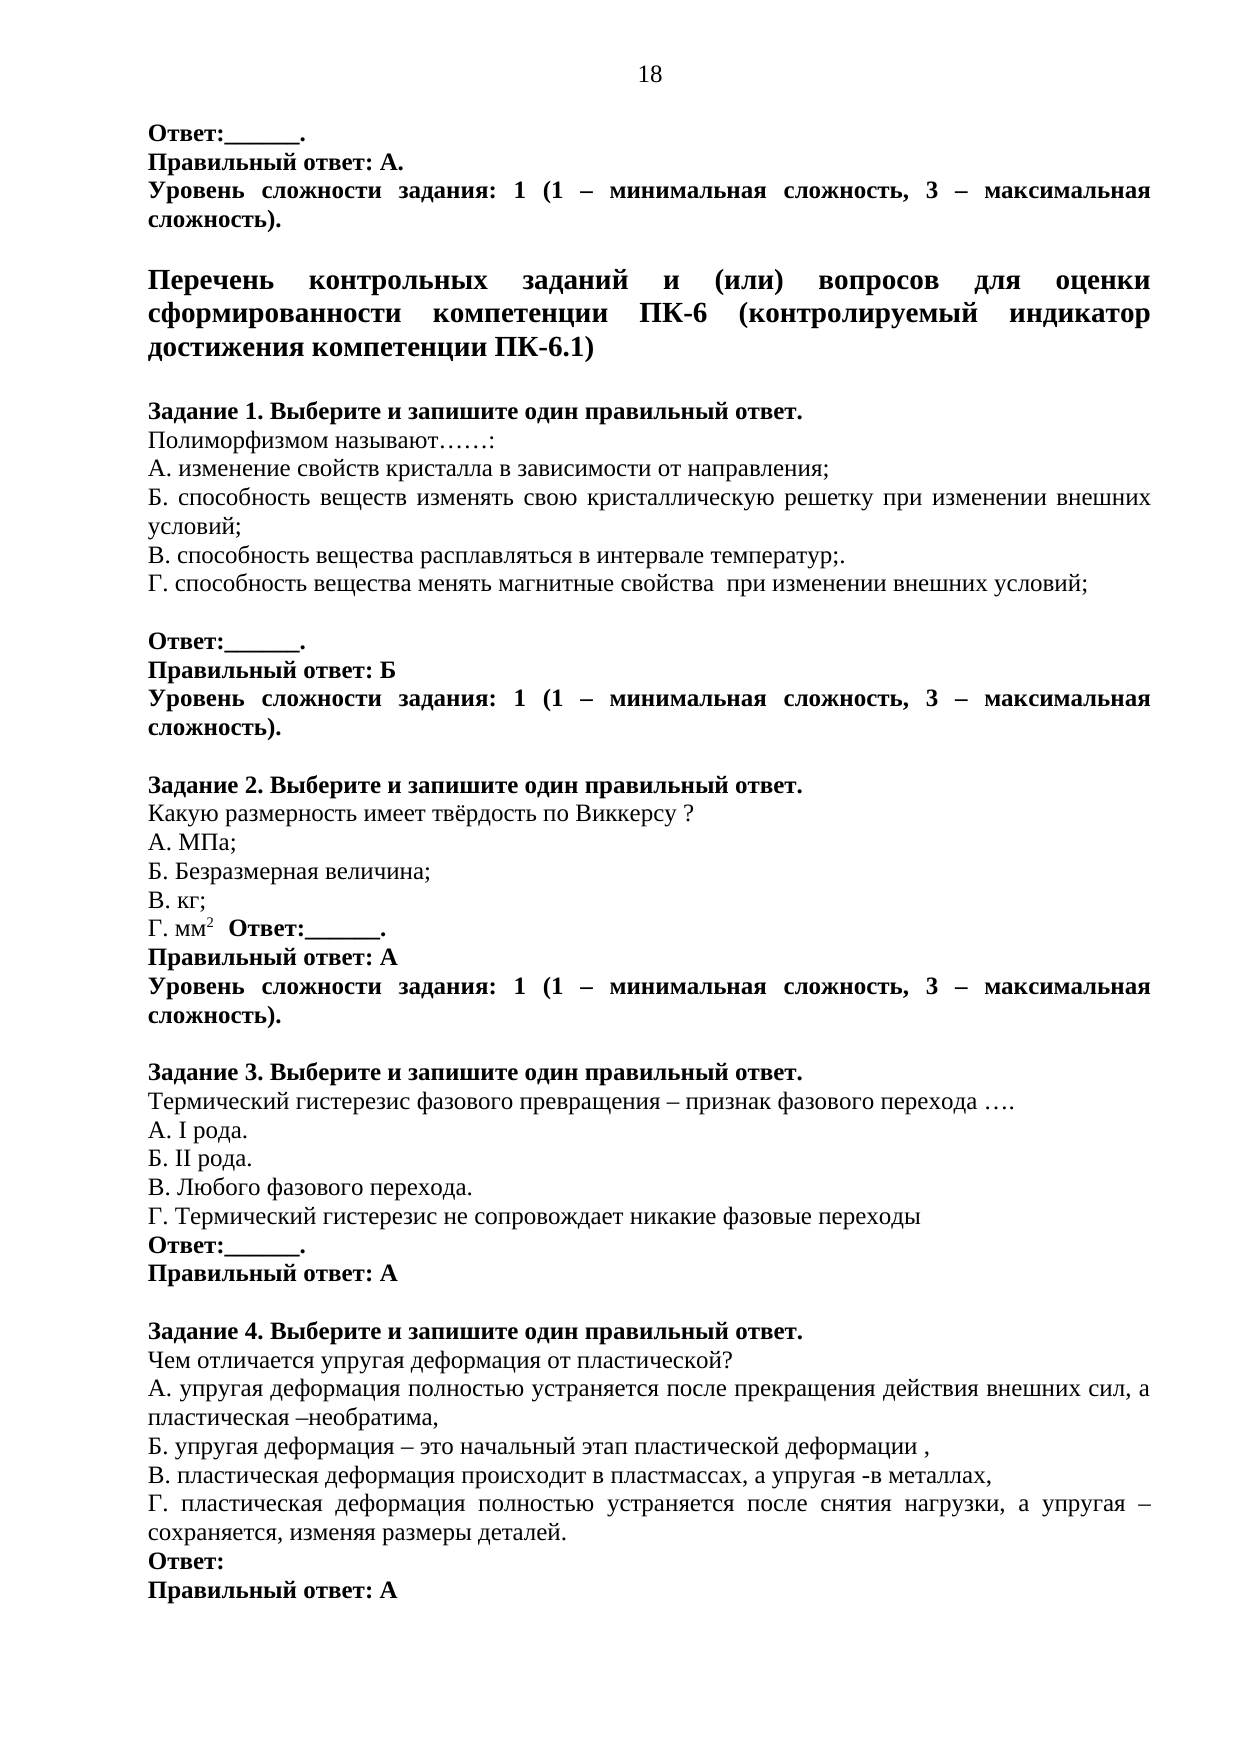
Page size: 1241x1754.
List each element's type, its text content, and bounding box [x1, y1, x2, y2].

text Г. пластическая деформация полностью устраняется после снятия нагрузки, а упругая – сохраняется, изменяя размеры деталей. [148, 1488, 1152, 1546]
text Правильный ответ: А [148, 1575, 1152, 1603]
text Б. Безразмерная величина; [148, 856, 1152, 885]
text Задание 4. Выберите и запишите один правильный ответ. [148, 1316, 1152, 1345]
text Уровень сложности задания: 1 (1 – минимальная сложность, 3 – максимальная сложность). [148, 176, 1152, 233]
text Задание 1. Выберите и запишите один правильный ответ. [148, 396, 1152, 425]
text Чем отличается упругая деформация от пластической? [148, 1345, 1152, 1373]
text В. кг; [148, 885, 1152, 913]
text А. I рода. [148, 1115, 1152, 1143]
text Ответ:______. [148, 626, 1152, 655]
text Ответ:______. [148, 1230, 1152, 1258]
text В. способность вещества расплавляться в интервале температур;. [148, 540, 1152, 568]
text Уровень сложности задания: 1 (1 – минимальная сложность, 3 – максимальная сложность). [148, 683, 1152, 741]
text Ответ: [148, 1546, 1152, 1575]
text Правильный ответ: А. [148, 147, 1152, 176]
text Термический гистерезис фазового превращения – признак фазового перехода …. [148, 1086, 1152, 1115]
text Г. Термический гистерезис не сопровождает никакие фазовые переходы [148, 1201, 1152, 1230]
text Б. II рода. [148, 1143, 1152, 1172]
text Какую размерность имеет твёрдость по Виккерсу ? [148, 798, 1152, 827]
text Г. способность вещества менять магнитные свойства при изменении внешних условий; [148, 568, 1152, 597]
text Правильный ответ: А [148, 1258, 1152, 1287]
text А. изменение свойств кристалла в зависимости от направления; [148, 453, 1152, 482]
text Правильный ответ: Б [148, 655, 1152, 683]
text В. Любого фазового перехода. [148, 1172, 1152, 1201]
text Перечень контрольных заданий и (или) вопросов для оценки сформированности компетенции ПК-6 (контролируемый индикатор достижения компетенции ПК-6.1) [148, 262, 1152, 362]
text Правильный ответ: А [148, 942, 1152, 971]
text А. МПа; [148, 827, 1152, 856]
text Полиморфизмом называют……: [148, 425, 1152, 453]
text Ответ:______. [148, 118, 1152, 147]
text Задание 2. Выберите и запишите один правильный ответ. [148, 770, 1152, 798]
text Г. мм2 Ответ:______. [148, 913, 1152, 942]
text Б. способность веществ изменять свою кристаллическую решетку при изменении внешних условий; [148, 482, 1152, 540]
text А. упругая деформация полностью устраняется после прекращения действия внешних сил, а пластическая –необратима, [148, 1373, 1152, 1431]
text Б. упругая деформация – это начальный этап пластической деформации , [148, 1431, 1152, 1460]
text Задание 3. Выберите и запишите один правильный ответ. [148, 1057, 1152, 1086]
text В. пластическая деформация происходит в пластмассах, а упругая -в металлах, [148, 1460, 1152, 1488]
text Уровень сложности задания: 1 (1 – минимальная сложность, 3 – максимальная сложность). [148, 971, 1152, 1028]
